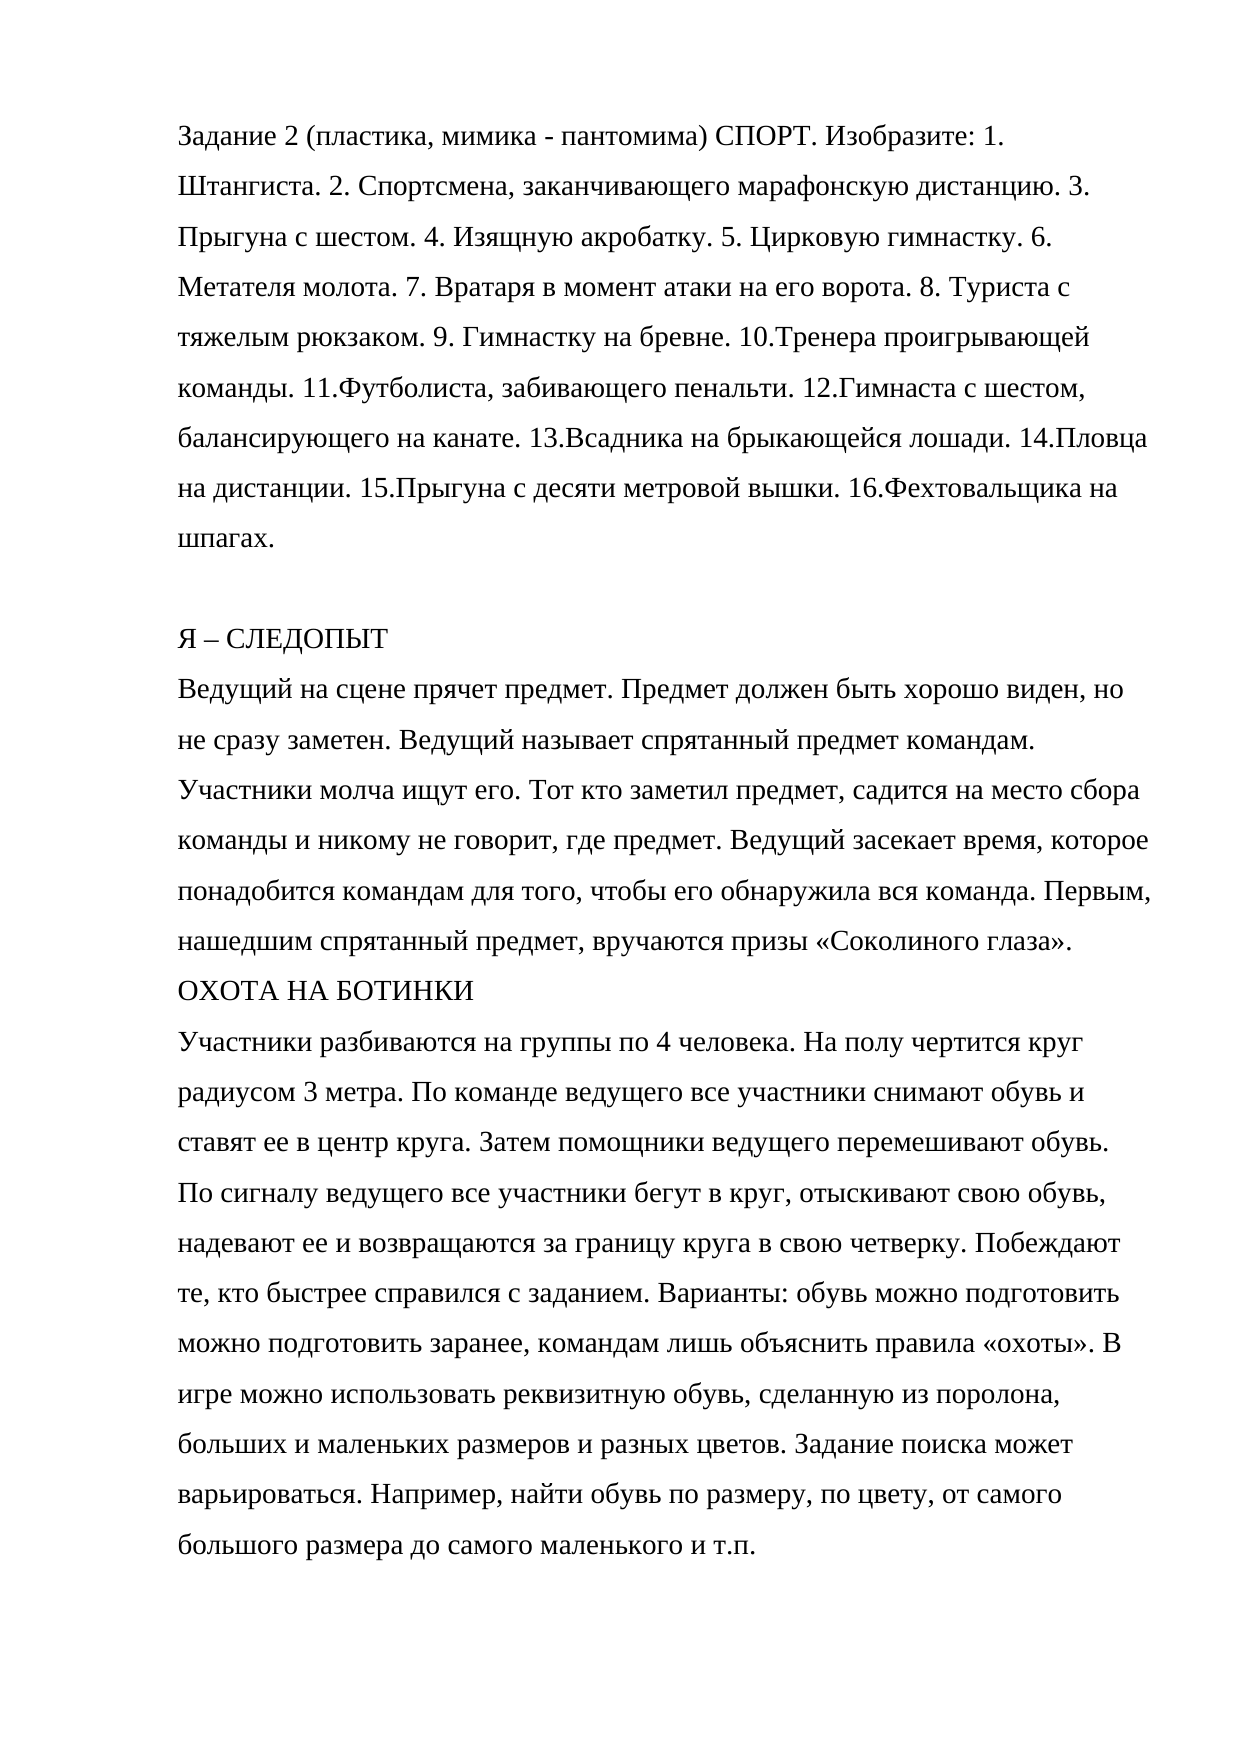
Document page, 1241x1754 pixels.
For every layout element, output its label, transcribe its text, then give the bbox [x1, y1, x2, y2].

text Я – СЛЕДОПЫТ [177, 571, 1152, 655]
text Ведущий на сцене прячет предмет. Предмет должен быть хорошо виден, но не сразу заметен. Ведущий называет спрятанный предмет командам. Участники молча ищут его. Тот кто заметил предмет, садится на место сбора команды и никому не говорит, где предмет. Ведущий засекает время, которое понадобится командам для того, чтобы его обнаружила вся команда. Первым, нашедшим спрятанный предмет, вручаются призы «Соколиного глаза». [177, 672, 1152, 957]
text Участники разбиваются на группы по 4 человека. На полу чертится круг радиусом 3 метра. По команде ведущего все участники снимают обувь и ставят ее в центр круга. Затем помощники ведущего перемешивают обувь. По сигналу ведущего все участники бегут в круг, отыскивают свою обувь, надевают ее и возвращаются за границу круга в свою четверку. Побеждают те, кто быстрее справился с заданием. Варианты: обувь можно подготовить можно подготовить заранее, командам лишь объяснить правила «охоты». В игре можно использовать реквизитную обувь, сделанную из поролона, больших и маленьких размеров и разных цветов. Задание поиска может варьироваться. Например, найти обувь по размеру, по цвету, от самого большого размера до самого маленького и т.п. [177, 1024, 1152, 1560]
text Задание 2 (пластика, мимика - пантомима) СПОРТ. Изобразите: 1. Штангиста. 2. Спортсмена, заканчивающего марафонскую дистанцию. 3. Прыгуна с шестом. 4. Изящную акробатку. 5. Цирковую гимнастку. 6. Метателя молота. 7. Вратаря в момент атаки на его ворота. 8. Туриста с тяжелым рюкзаком. 9. Гимнастку на бревне. 10.Тренера проигрывающей команды. 11.Футболиста, забивающего пенальти. 12.Гимнаста с шестом, балансирующего на канате. 13.Всадника на брыкающейся лошади. 14.Пловца на дистанции. 15.Прыгуна с десяти метровой вышки. 16.Фехтовальщика на шпагах. [177, 118, 1152, 554]
text ОХОТА НА БОТИНКИ [177, 973, 1152, 1007]
